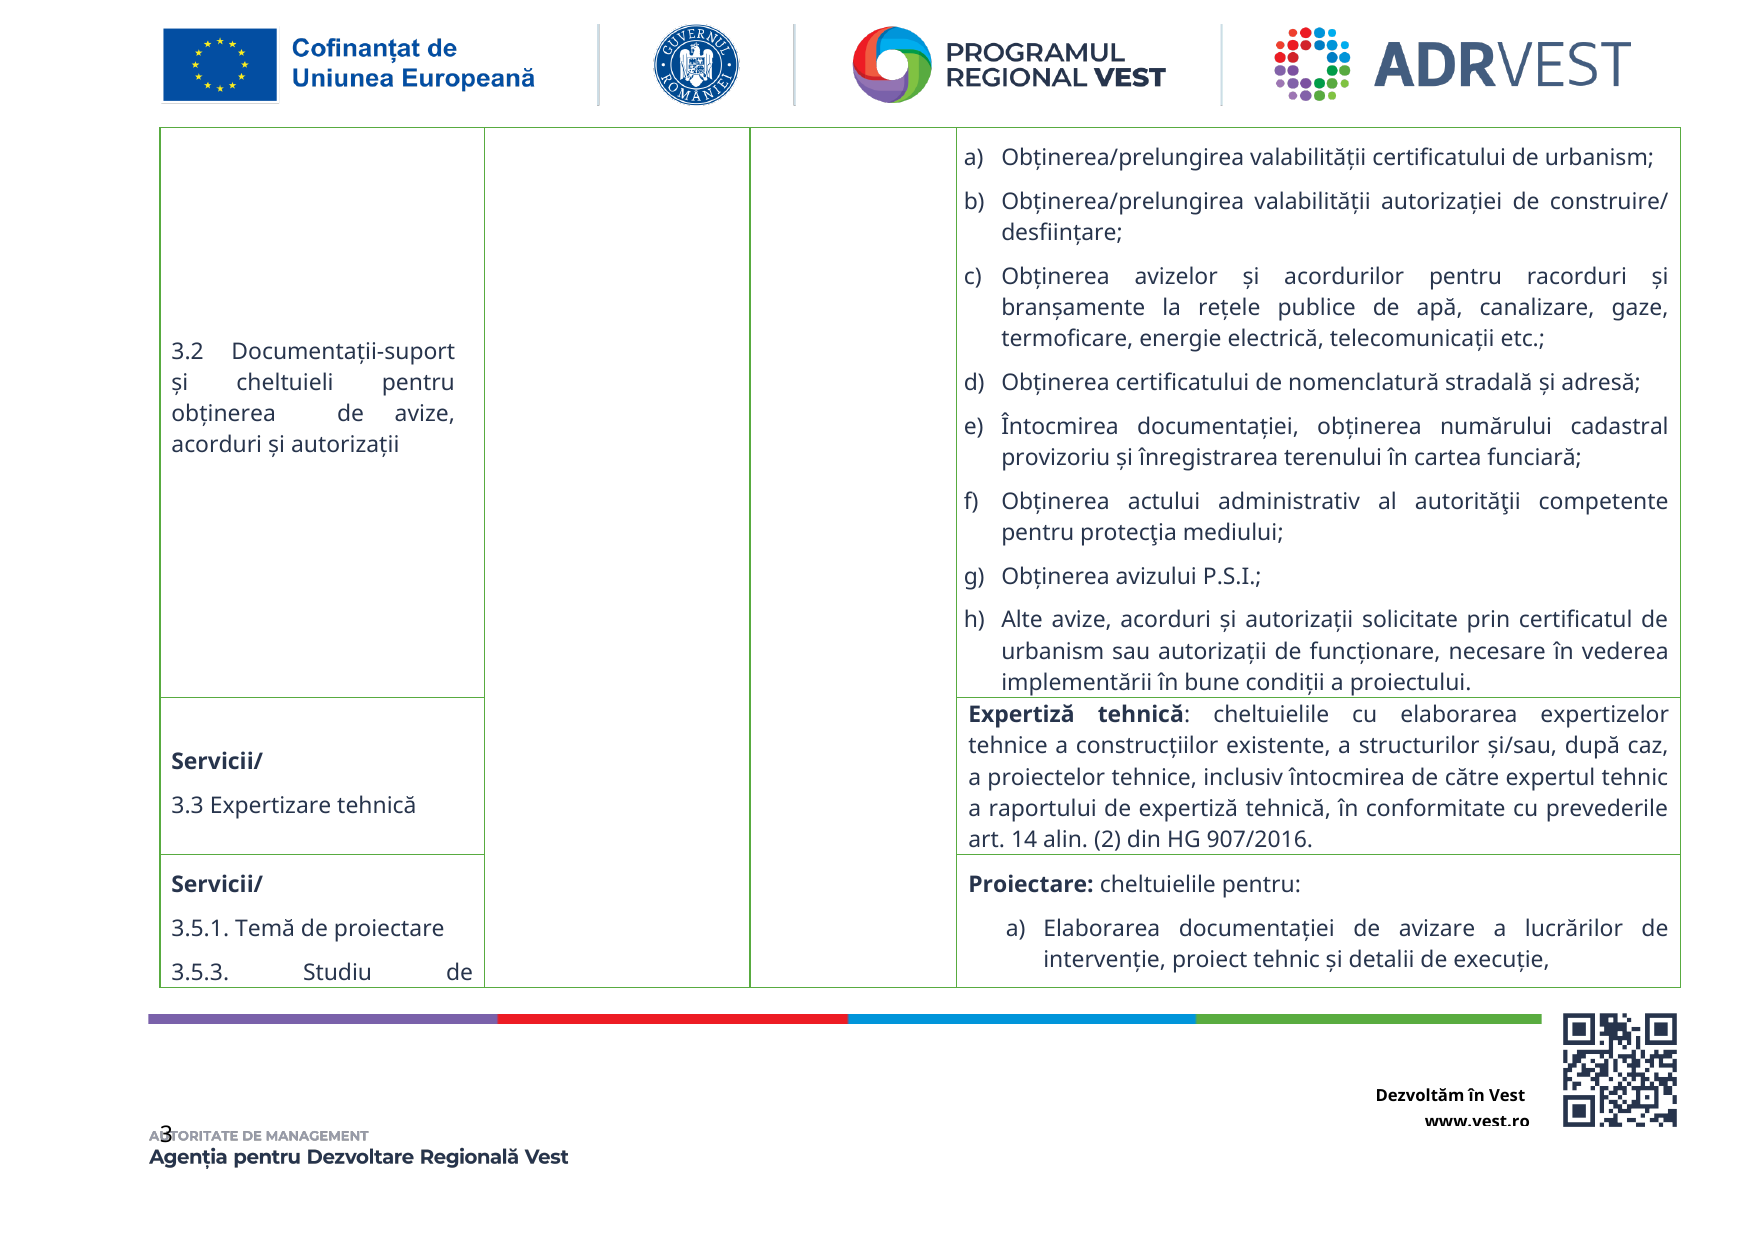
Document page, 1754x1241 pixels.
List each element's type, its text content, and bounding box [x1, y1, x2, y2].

picture [161, 23, 1631, 106]
table_cell Expertiză tehnică: cheltuielile cu elaborarea expertizelor tehnice a construcțiilor existente, a structurilor și/sau, după caz, a proiectelor tehnice, inclusiv întocmirea de către expertul tehnic a raportului de expertiză tehnică, în conformitate cu prevederile art. 14 alin. (2) din HG 907/2016. [957, 698, 1680, 854]
picture [1554, 1005, 1686, 1136]
table_cell Servicii/ 3.2 Documentații-suport și cheltuieli pentru obținerea de avize, acorduri și autorizații [161, 128, 484, 697]
table_cell Servicii/ 3.3 Expertizare tehnică [161, 698, 484, 854]
